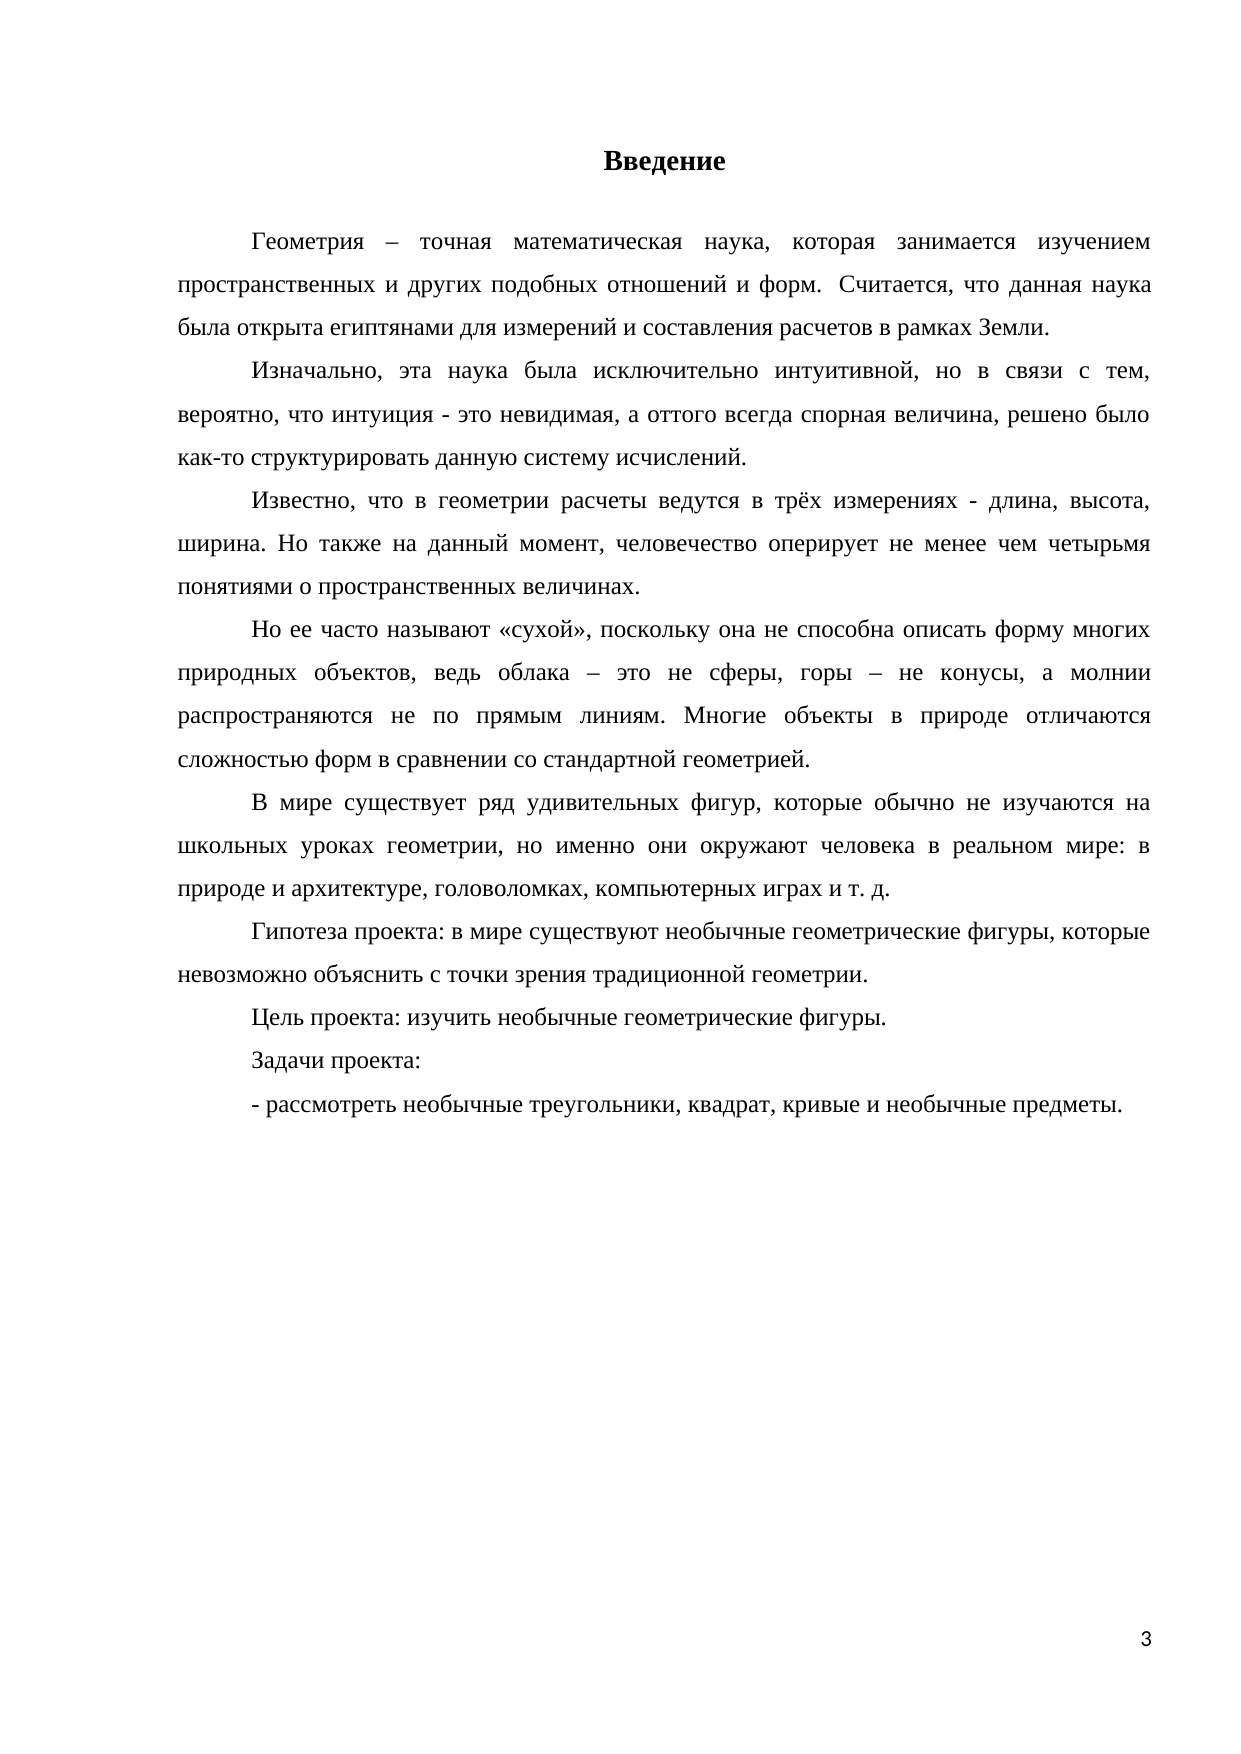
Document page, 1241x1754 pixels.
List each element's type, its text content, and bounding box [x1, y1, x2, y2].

subtitle Введение [177, 143, 1152, 177]
text В мире существует ряд удивительных фигур, которые обычно не изучаются на школьных уроках геометрии, но именно они окружают человека в реальном мире: в природе и архитектуре, головоломках, компьютерных играх и т. д. [177, 787, 1152, 902]
text Цель проекта: изучить необычные геометрические фигуры. [177, 1002, 1152, 1031]
text Гипотеза проекта: в мире существуют необычные геометрические фигуры, которые невозможно объяснить с точки зрения традиционной геометрии. [177, 916, 1152, 988]
text Задачи проекта: [177, 1046, 1152, 1074]
text Изначально, эта наука была исключительно интуитивной, но в связи с тем, вероятно, что интуиция - это невидимая, а оттого всегда спорная величина, решено было как-то структурировать данную систему исчислений. [177, 356, 1152, 471]
text Известно, что в геометрии расчеты ведутся в трёх измерениях - длина, высота, ширина. Но также на данный момент, человечество оперирует не менее чем четырьмя понятиями о пространственных величинах. [177, 485, 1152, 600]
text - рассмотреть необычные треугольники, квадрат, кривые и необычные предметы. [177, 1089, 1152, 1117]
text Геометрия – точная математическая наука, которая занимается изучением пространственных и других подобных отношений и форм. Считается, что данная наука была открыта египтянами для измерений и составления расчетов в рамках Земли. [177, 226, 1152, 341]
text Но ее часто называют «сухой», поскольку она не способна описать форму многих природных объектов, ведь облака – это не сферы, горы – не конусы, а молнии распространяются не по прямым линиям. Многие объекты в природе отличаются сложностью форм в сравнении со стандартной геометрией. [177, 614, 1152, 772]
